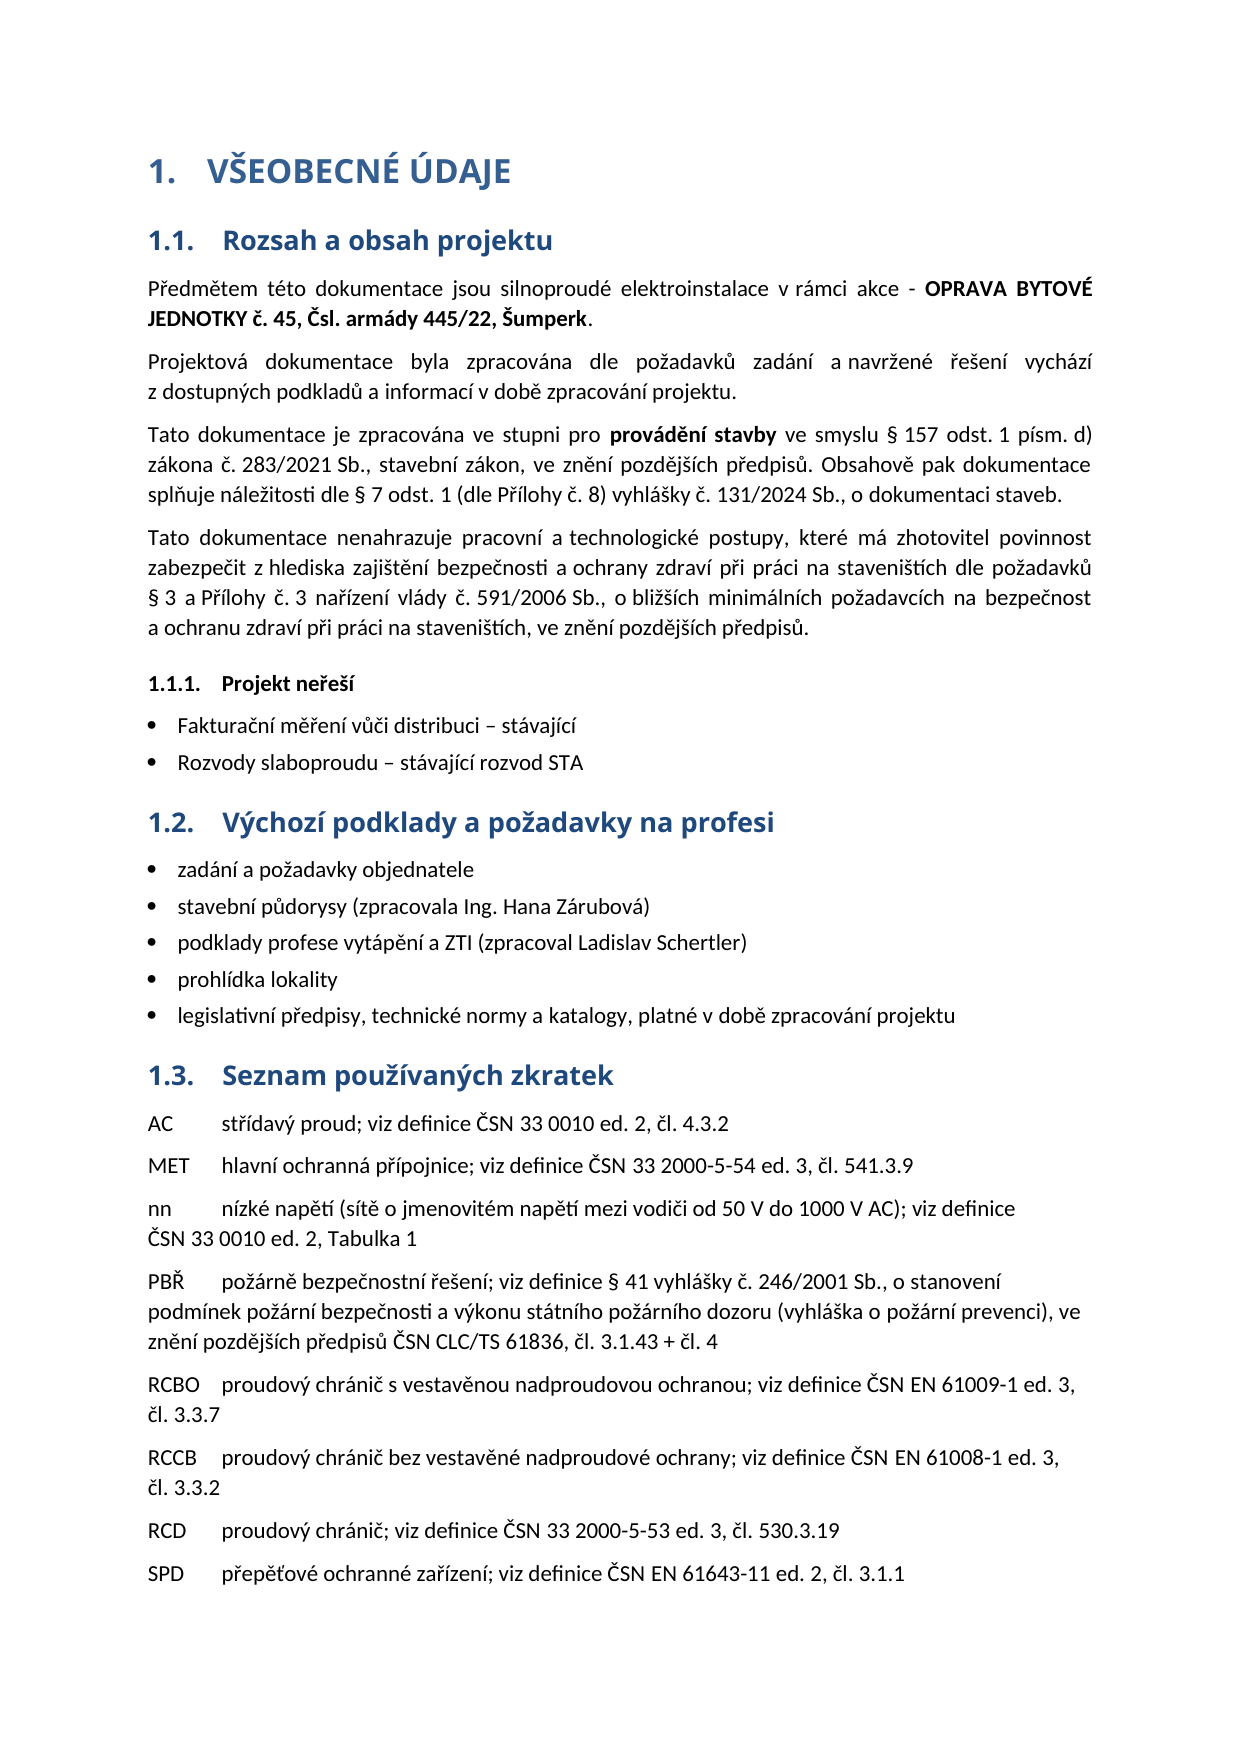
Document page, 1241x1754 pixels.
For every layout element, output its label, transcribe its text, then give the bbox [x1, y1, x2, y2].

text zadání a požadavky objednatele [148, 855, 1092, 883]
text RCCB proudový chránič bez vestavěné nadproudové ochrany; viz definice ČSN EN 61008-1 ed. 3, čl. 3.3.2 [148, 1443, 1092, 1501]
text Fakturační měření vůči distribuci – stávající [148, 711, 1092, 739]
text Rozvody slaboproudu – stávající rozvod STA [148, 748, 1092, 776]
text legislativní předpisy, technické normy a katalogy, platné v době zpracování projektu [148, 1001, 1092, 1029]
text stavební půdorysy (zpracovala Ing. Hana Zárubová) [148, 892, 1092, 920]
text Tato dokumentace je zpracována ve stupni pro provádění stavby ve smyslu § 157 odst. 1 písm. d) zákona č. 283/2021 Sb., stavební zákon, ve znění pozdějších předpisů. Obsahově pak dokumentace splňuje náležitosti dle § 7 odst. 1 (dle Přílohy č. 8) vyhlášky č. 131/2024 Sb., o dokumentaci staveb. [148, 420, 1092, 508]
text nn nízké napětí (sítě o jmenovitém napětí mezi vodiči od 50 V do 1000 V AC); viz definice ČSN 33 0010 ed. 2, Tabulka 1 [148, 1194, 1092, 1252]
text Projektová dokumentace byla zpracována dle požadavků zadání a navržené řešení vychází z dostupných podkladů a informací v době zpracování projektu. [148, 347, 1092, 405]
text prohlídka lokality [148, 965, 1092, 993]
text AC střídavý proud; viz definice ČSN 33 0010 ed. 2, čl. 4.3.2 [148, 1109, 1092, 1137]
subtitle Rozsah a obsah projektu [148, 222, 1092, 258]
subtitle Seznam používaných zkratek [148, 1056, 1092, 1093]
text RCD proudový chránič; viz definice ČSN 33 2000-5-53 ed. 3, čl. 530.3.19 [148, 1516, 1092, 1544]
text Tato dokumentace nenahrazuje pracovní a technologické postupy, které má zhotovitel povinnost zabezpečit z hlediska zajištění bezpečnosti a ochrany zdraví při práci na staveništích dle požadavků § 3 a Přílohy č. 3 nařízení vlády č. 591/2006 Sb., o bližších minimálních požadavcích na bezpečnost a ochranu zdraví při práci na staveništích, ve znění pozdějších předpisů. [148, 523, 1092, 642]
subtitle Výchozí podklady a požadavky na profesi [148, 803, 1092, 840]
text podklady profese vytápění a ZTI (zpracoval Ladislav Schertler) [148, 928, 1092, 956]
subtitle Projekt neřeší [148, 669, 1092, 697]
text Předmětem této dokumentace jsou silnoproudé elektroinstalace v rámci akce - OPRAVA BYTOVÉ JEDNOTKY č. 45, Čsl. armády 445/22, Šumperk. [148, 274, 1092, 332]
subtitle VŠEOBECNÉ ÚDAJE [148, 148, 1092, 193]
text SPD přepěťové ochranné zařízení; viz definice ČSN EN 61643-11 ed. 2, čl. 3.1.1 [148, 1559, 1092, 1587]
text MET hlavní ochranná přípojnice; viz definice ČSN 33 2000-5-54 ed. 3, čl. 541.3.9 [148, 1151, 1092, 1179]
text RCBO proudový chránič s vestavěnou nadproudovou ochranou; viz definice ČSN EN 61009-1 ed. 3, čl. 3.3.7 [148, 1370, 1092, 1428]
text PBŘ požárně bezpečnostní řešení; viz definice § 41 vyhlášky č. 246/2001 Sb., o stanovení podmínek požární bezpečnosti a výkonu státního požárního dozoru (vyhláška o požární prevenci), ve znění pozdějších předpisů ČSN CLC/TS 61836, čl. 3.1.43 + čl. 4 [148, 1267, 1092, 1356]
